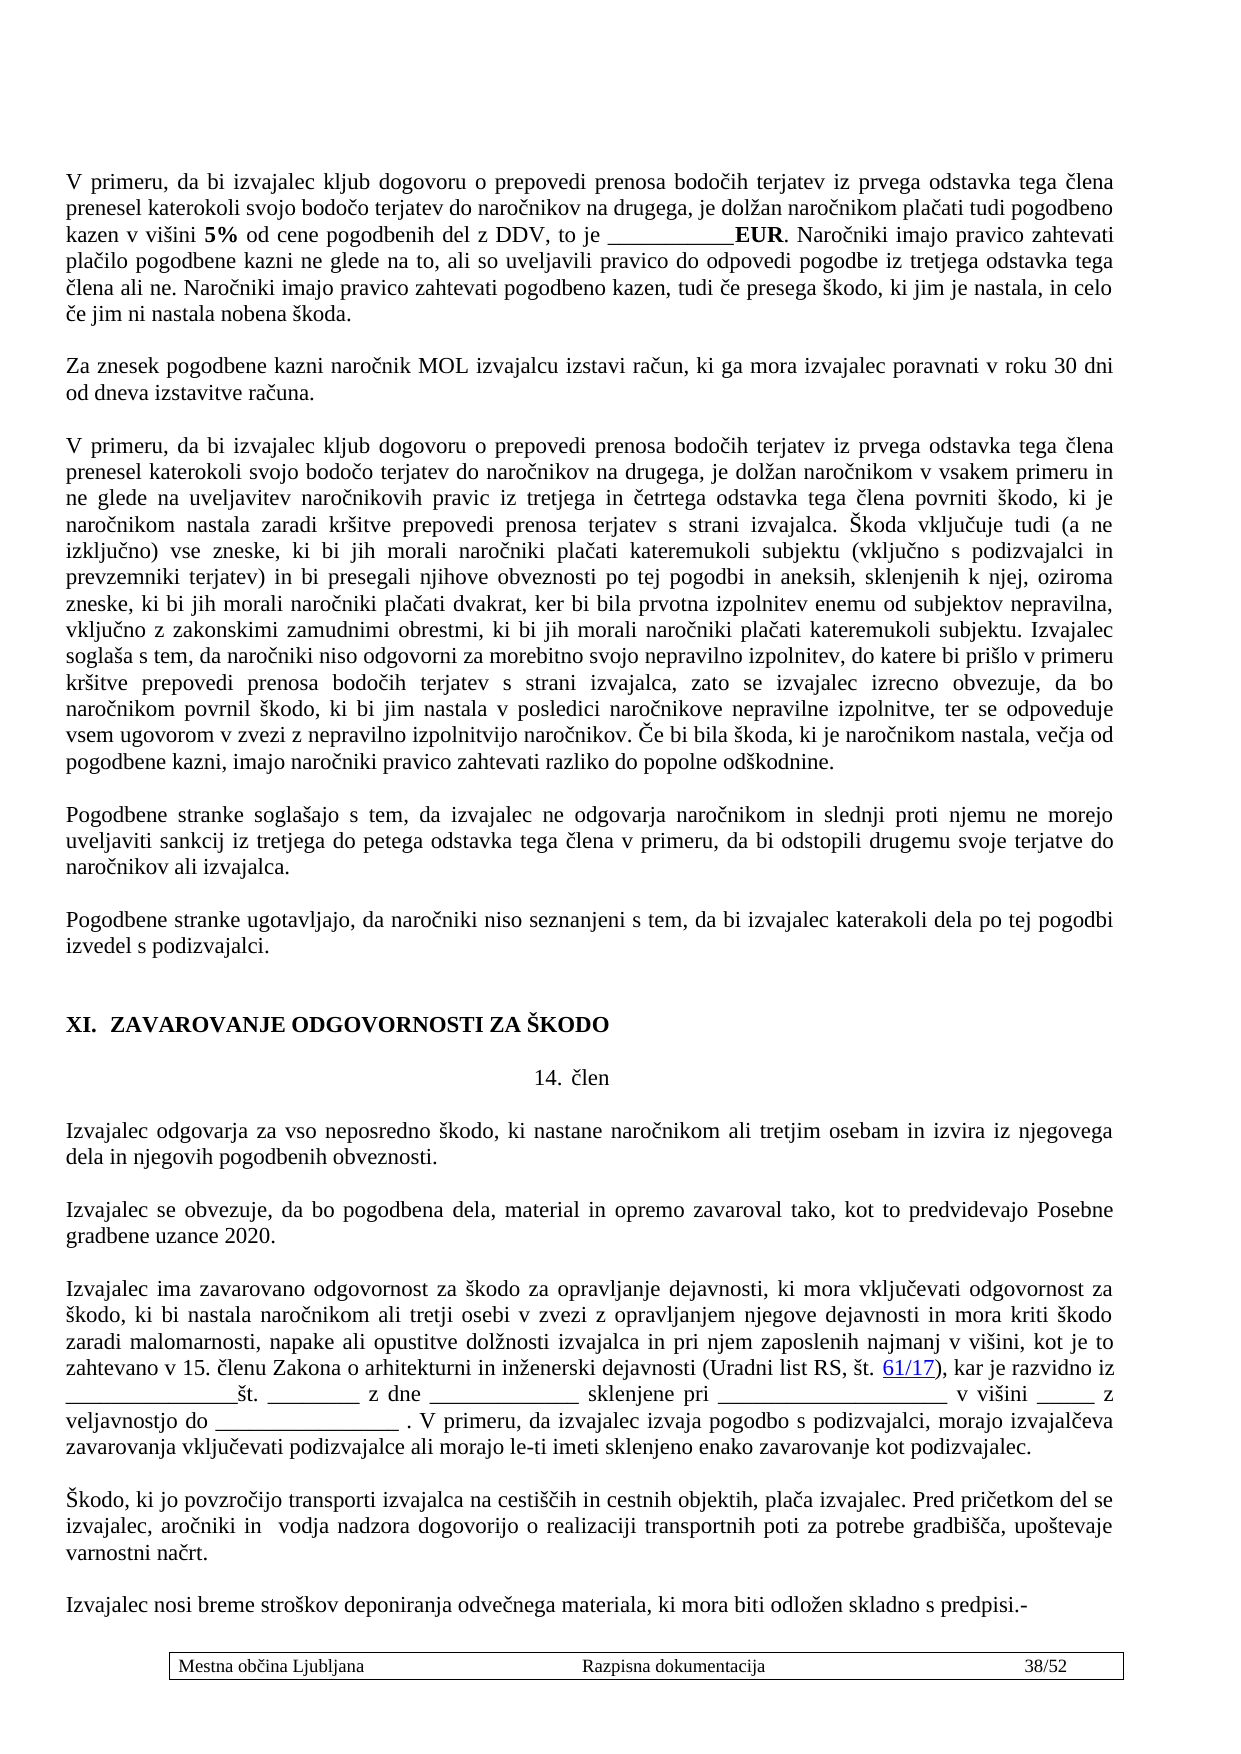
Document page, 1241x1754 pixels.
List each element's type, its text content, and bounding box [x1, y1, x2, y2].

text Izvajalec se obvezuje, da bo pogodbena dela, material in opremo zavaroval tako, kot to predvidevajo Posebne gradbene uzance 2020. [66, 1196, 1115, 1249]
text Pogodbene stranke ugotavljajo, da naročniki niso seznanjeni s tem, da bi izvajalec katerakoli dela po tej pogodbi izvedel s podizvajalci. [66, 906, 1115, 959]
subtitle ZAVAROVANJE ODGOVORNOSTI ZA ŠKODO [66, 1011, 1115, 1038]
text Za znesek pogodbene kazni naročnik MOL izvajalcu izstavi račun, ki ga mora izvajalec poravnati v roku 30 dni od dneva izstavitve računa. [66, 353, 1115, 405]
text V primeru, da bi izvajalec kljub dogovoru o prepovedi prenosa bodočih terjatev iz prvega odstavka tega člena prenesel katerokoli svojo bodočo terjatev do naročnikov na drugega, je dolžan naročnikom plačati tudi pogodbeno kazen v višini 5% od cene pogodbenih del z DDV, to je ___________EUR. Naročniki imajo pravico zahtevati plačilo pogodbene kazni ne glede na to, ali so uveljavili pravico do odpovedi pogodbe iz tretjega odstavka tega člena ali ne. Naročniki imajo pravico zahtevati pogodbeno kazen, tudi če presega škodo, ki jim je nastala, in celo če jim ni nastala nobena škoda. [66, 168, 1115, 326]
text Pogodbene stranke soglašajo s tem, da izvajalec ne odgovarja naročnikom in slednji proti njemu ne morejo uveljaviti sankcij iz tretjega do petega odstavka tega člena v primeru, da bi odstopili drugemu svoje terjatve do naročnikov ali izvajalca. [66, 801, 1115, 880]
text Škodo, ki jo povzročijo transporti izvajalca na cestiščih in cestnih objektih, plača izvajalec. Pred pričetkom del se izvajalec, aročniki in vodja nadzora dogovorijo o realizaciji transportnih poti za potrebe gradbišča, upoštevaje varnostni načrt. [66, 1486, 1115, 1565]
text V primeru, da bi izvajalec kljub dogovoru o prepovedi prenosa bodočih terjatev iz prvega odstavka tega člena prenesel katerokoli svojo bodočo terjatev do naročnikov na drugega, je dolžan naročnikom v vsakem primeru in ne glede na uveljavitev naročnikovih pravic iz tretjega in četrtega odstavka tega člena povrniti škodo, ki je naročnikom nastala zaradi kršitve prepovedi prenosa terjatev s strani izvajalca. Škoda vključuje tudi (a ne izključno) vse zneske, ki bi jih morali naročniki plačati kateremukoli subjektu (vključno s podizvajalci in prevzemniki terjatev) in bi presegali njihove obveznosti po tej pogodbi in aneksih, sklenjenih k njej, oziroma zneske, ki bi jih morali naročniki plačati dvakrat, ker bi bila prvotna izpolnitev enemu od subjektov nepravilna, vključno z zakonskimi zamudnimi obrestmi, ki bi jih morali naročniki plačati kateremukoli subjektu. Izvajalec soglaša s tem, da naročniki niso odgovorni za morebitno svojo nepravilno izpolnitev, do katere bi prišlo v primeru kršitve prepovedi prenosa bodočih terjatev s strani izvajalca, zato se izvajalec izrecno obvezuje, da bo naročnikom povrnil škodo, ki bi jim nastala v posledici naročnikove nepravilne izpolnitve, ter se odpoveduje vsem ugovorom v zvezi z nepravilno izpolnitvijo naročnikov. Če bi bila škoda, ki je naročnikom nastala, večja od pogodbene kazni, imajo naročniki pravico zahtevati razliko do popolne odškodnine. [66, 432, 1115, 774]
list člen [28, 1064, 1115, 1091]
text Izvajalec odgovarja za vso neposredno škodo, ki nastane naročnikom ali tretjim osebam in izvira iz njegovega dela in njegovih pogodbenih obveznosti. [66, 1117, 1115, 1169]
text Izvajalec nosi breme stroškov deponiranja odvečnega materiala, ki mora biti odložen skladno s predpisi.- [66, 1591, 1115, 1618]
text Izvajalec ima zavarovano odgovornost za škodo za opravljanje dejavnosti, ki mora vključevati odgovornost za škodo, ki bi nastala naročnikom ali tretji osebi v zvezi z opravljanjem njegove dejavnosti in mora kriti škodo zaradi malomarnosti, napake ali opustitve dolžnosti izvajalca in pri njem zaposlenih najmanj v višini, kot je to zahtevano v 15. členu Zakona o arhitekturni in inženerski dejavnosti (Uradni list RS, št. 61/17), kar je razvidno iz _______________št. ________ z dne _____________ sklenjene pri ____________________ v višini _____ z veljavnostjo do ________________ . V primeru, da izvajalec izvaja pogodbo s podizvajalci, morajo izvajalčeva zavarovanja vključevati podizvajalce ali morajo le-ti imeti sklenjeno enako zavarovanje kot podizvajalec. [66, 1275, 1115, 1459]
